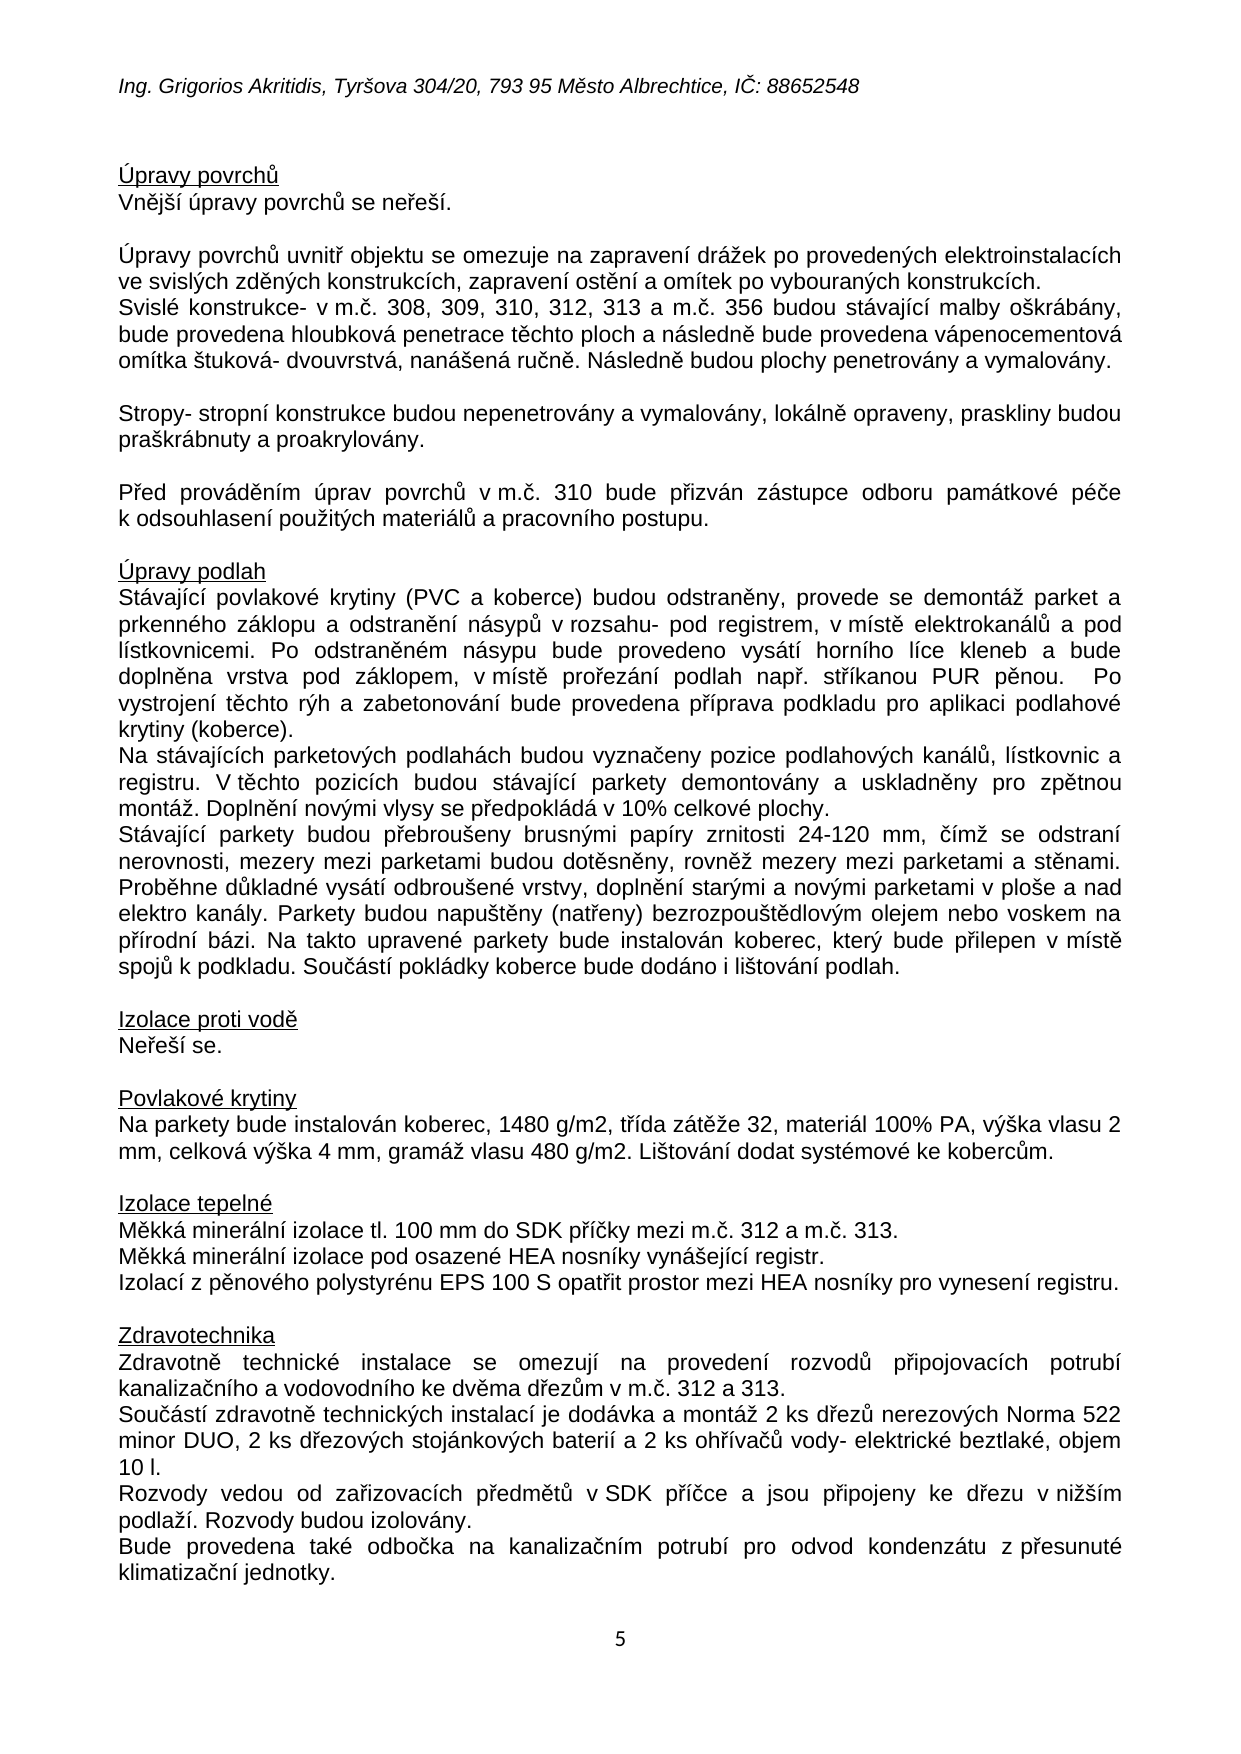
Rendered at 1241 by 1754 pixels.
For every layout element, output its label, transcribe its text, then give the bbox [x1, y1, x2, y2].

text Neřeší se. [118, 1032, 1122, 1058]
text Na stávajících parketových podlahách budou vyznačeny pozice podlahových kanálů, lístkovnic a registru. V těchto pozicích budou stávající parkety demontovány a uskladněny pro zpětnou montáž. Doplnění novými vlysy se předpokládá v 10% celkové plochy. [118, 742, 1122, 821]
text Před prováděním úprav povrchů v m.č. 310 bude přizván zástupce odboru památkové péče k odsouhlasení použitých materiálů a pracovního postupu. [118, 479, 1122, 531]
text Měkká minerální izolace tl. 100 mm do SDK příčky mezi m.č. 312 a m.č. 313. [118, 1217, 1122, 1243]
text Na parkety bude instalován koberec, 1480 g/m2, třída zátěže 32, materiál 100% PA, výška vlasu 2 mm, celková výška 4 mm, gramáž vlasu 480 g/m2. Lištování dodat systémové ke kobercům. [118, 1111, 1122, 1164]
text Úpravy povrchů uvnitř objektu se omezuje na zapravení drážek po provedených elektroinstalacích ve svislých zděných konstrukcích, zapravení ostění a omítek po vybouraných konstrukcích. [118, 242, 1122, 294]
text Součástí zdravotně technických instalací je dodávka a montáž 2 ks dřezů nerezových Norma 522 minor DUO, 2 ks dřezových stojánkových baterií a 2 ks ohřívačů vody- elektrické beztlaké, objem 10 l. [118, 1401, 1122, 1480]
text Stávající povlakové krytiny (PVC a koberce) budou odstraněny, provede se demontáž parket a prkenného záklopu a odstranění násypů v rozsahu- pod registrem, v místě elektrokanálů a pod lístkovnicemi. Po odstraněném násypu bude provedeno vysátí horního líce kleneb a bude doplněna vrstva pod záklopem, v místě prořezání podlah např. stříkanou PUR pěnou. Po vystrojení těchto rýh a zabetonování bude provedena příprava podkladu pro aplikaci podlahové krytiny (koberce). [118, 584, 1122, 742]
text Stávající parkety budou přebroušeny brusnými papíry zrnitosti 24-120 mm, čímž se odstraní nerovnosti, mezery mezi parketami budou dotěsněny, rovněž mezery mezi parketami a stěnami. Proběhne důkladné vysátí odbroušené vrstvy, doplnění starými a novými parketami v ploše a nad elektro kanály. Parkety budou napuštěny (natřeny) bezrozpouštědlovým olejem nebo voskem na přírodní bázi. Na takto upravené parkety bude instalován koberec, který bude přilepen v místě spojů k podkladu. Součástí pokládky koberce bude dodáno i lištování podlah. [118, 821, 1122, 979]
text Vnější úpravy povrchů se neřeší. [118, 189, 1122, 215]
text Úpravy podlah [118, 558, 1122, 584]
text Zdravotně technické instalace se omezují na provedení rozvodů připojovacích potrubí kanalizačního a vodovodního ke dvěma dřezům v m.č. 312 a 313. [118, 1348, 1122, 1401]
text Úpravy povrchů [118, 162, 1122, 189]
text Izolace proti vodě [118, 1006, 1122, 1032]
text Měkká minerální izolace pod osazené HEA nosníky vynášející registr. [118, 1243, 1122, 1269]
text Svislé konstrukce- v m.č. 308, 309, 310, 312, 313 a m.č. 356 budou stávající malby oškrábány, bude provedena hloubková penetrace těchto ploch a následně bude provedena vápenocementová omítka štuková- dvouvrstvá, nanášená ručně. Následně budou plochy penetrovány a vymalovány. [118, 294, 1122, 373]
text Povlakové krytiny [118, 1085, 1122, 1111]
text Stropy- stropní konstrukce budou nepenetrovány a vymalovány, lokálně opraveny, praskliny budou praškrábnuty a proakrylovány. [118, 400, 1122, 452]
text Izolací z pěnového polystyrénu EPS 100 S opatřit prostor mezi HEA nosníky pro vynesení registru. [118, 1269, 1122, 1296]
text Bude provedena také odbočka na kanalizačním potrubí pro odvod kondenzátu z přesunuté klimatizační jednotky. [118, 1533, 1122, 1586]
text Rozvody vedou od zařizovacích předmětů v SDK příčce a jsou připojeny ke dřezu v nižším podlaží. Rozvody budou izolovány. [118, 1480, 1122, 1533]
text Izolace tepelné [118, 1190, 1122, 1217]
text Zdravotechnika [118, 1322, 1122, 1348]
